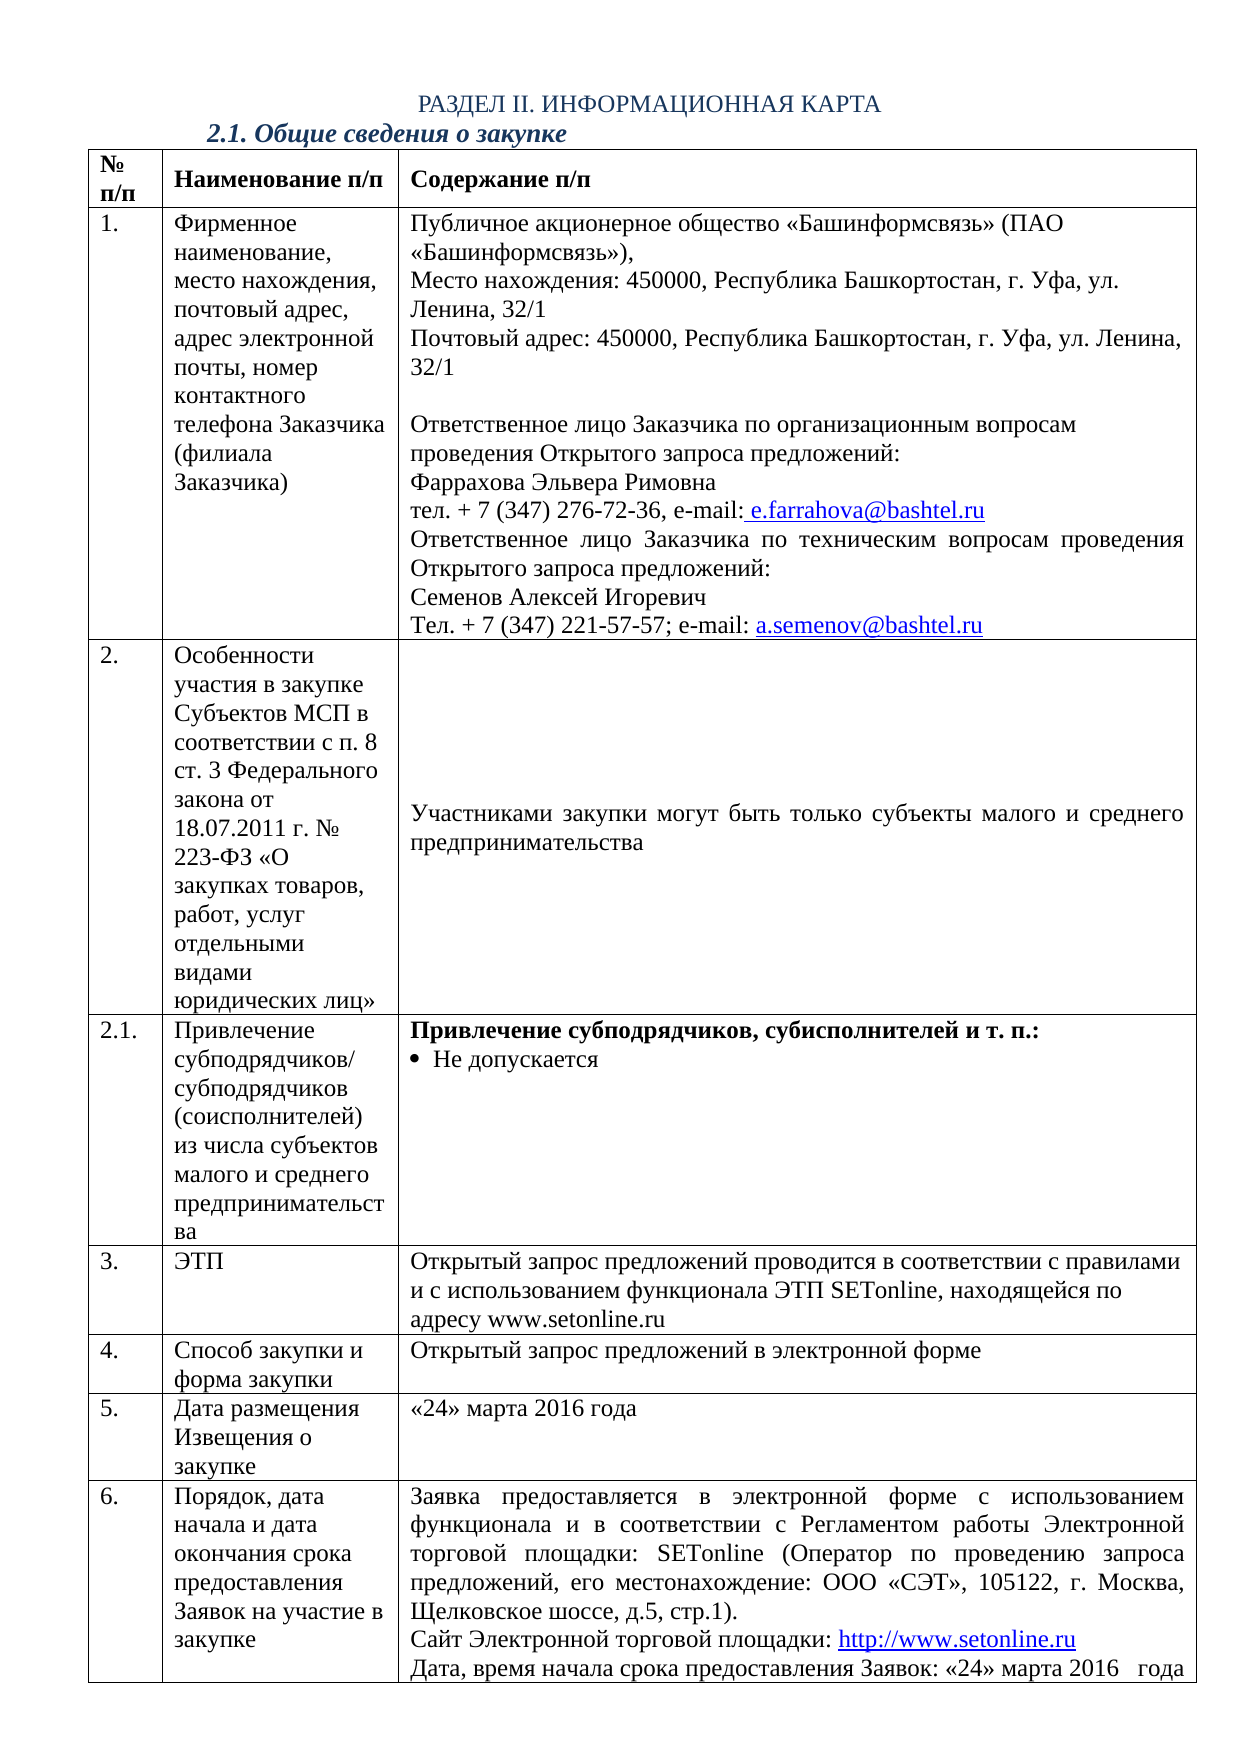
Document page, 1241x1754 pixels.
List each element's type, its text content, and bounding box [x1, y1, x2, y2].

table_cell Открытый запрос предложений в электронной форме [399, 1335, 1196, 1392]
table_header Содержание п/п [399, 150, 1196, 207]
table_cell Открытый запрос предложений проводится в соответствии с правилами и с использованием функционала ЭТП SETonline, находящейся по адресу www.setonline.ru [399, 1246, 1196, 1334]
table_cell [89, 1246, 162, 1334]
table_cell Особенности участия в закупке Субъектов МСП в соответствии с п. 8 ст. 3 Федерального закона от 18.07.2011 г. № 223-ФЗ «О закупках товаров, работ, услуг отдельными видами юридических лиц» [163, 640, 398, 1014]
table_cell [89, 1394, 162, 1480]
table_cell [89, 640, 162, 1014]
table_cell [89, 1335, 162, 1392]
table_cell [163, 1481, 398, 1682]
table_cell Участниками закупки могут быть только субъекты малого и среднего предпринимательства [399, 640, 1196, 1014]
table_cell Привлечение субподрядчиков/ субподрядчиков (соисполнителей) из числа субъектов малого и среднего предпринимательства [163, 1015, 398, 1245]
table_cell ЭТП [163, 1246, 398, 1334]
table_cell Привлечение субподрядчиков, субисполнителей и т. п.: Не допускается [399, 1015, 1196, 1245]
table_cell Дата размещения Извещения о закупке [163, 1394, 398, 1480]
table_cell Способ закупки и форма закупки [163, 1335, 398, 1392]
subtitle 2.1. Общие сведения о закупке [207, 117, 1181, 148]
table_header № п/п [89, 150, 162, 207]
table_cell «24» марта 2016 года [399, 1394, 1196, 1480]
table_cell Фирменное наименование, место нахождения, почтовый адрес, адрес электронной почты, номер контактного телефона Заказчика (филиала Заказчика) [163, 208, 398, 639]
table_header Наименование п/п [163, 150, 398, 207]
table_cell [399, 1481, 1196, 1682]
table_cell Публичное акционерное общество «Башинформсвязь» (ПАО «Башинформсвязь»), Место нахождения: 450000, Республика Башкортостан, г. Уфа, ул. Ленина, 32/1 Почтовый адрес: 450000, Республика Башкортостан, г. Уфа, ул. Ленина, 32/1 Ответственное лицо Заказчика по организационным вопросам проведения Открытого запроса предложений: Фаррахова Эльвера Римовна тел. + 7 (347) 276-72-36, e-mail: e.farrahova@bashtel.ru Ответственное лицо Заказчика по техническим вопросам проведения Открытого запроса предложений: Семенов Алексей Игоревич Тел. + 7 (347) 221-57-57; e-mail: a.semenov@bashtel.ru [399, 208, 1196, 639]
table_cell [89, 1481, 162, 1682]
table_cell [89, 208, 162, 639]
text РАЗДЕЛ II. ИНФОРМАЦИОННАЯ КАРТА [118, 89, 1181, 117]
table_cell 2.1. [89, 1015, 162, 1245]
